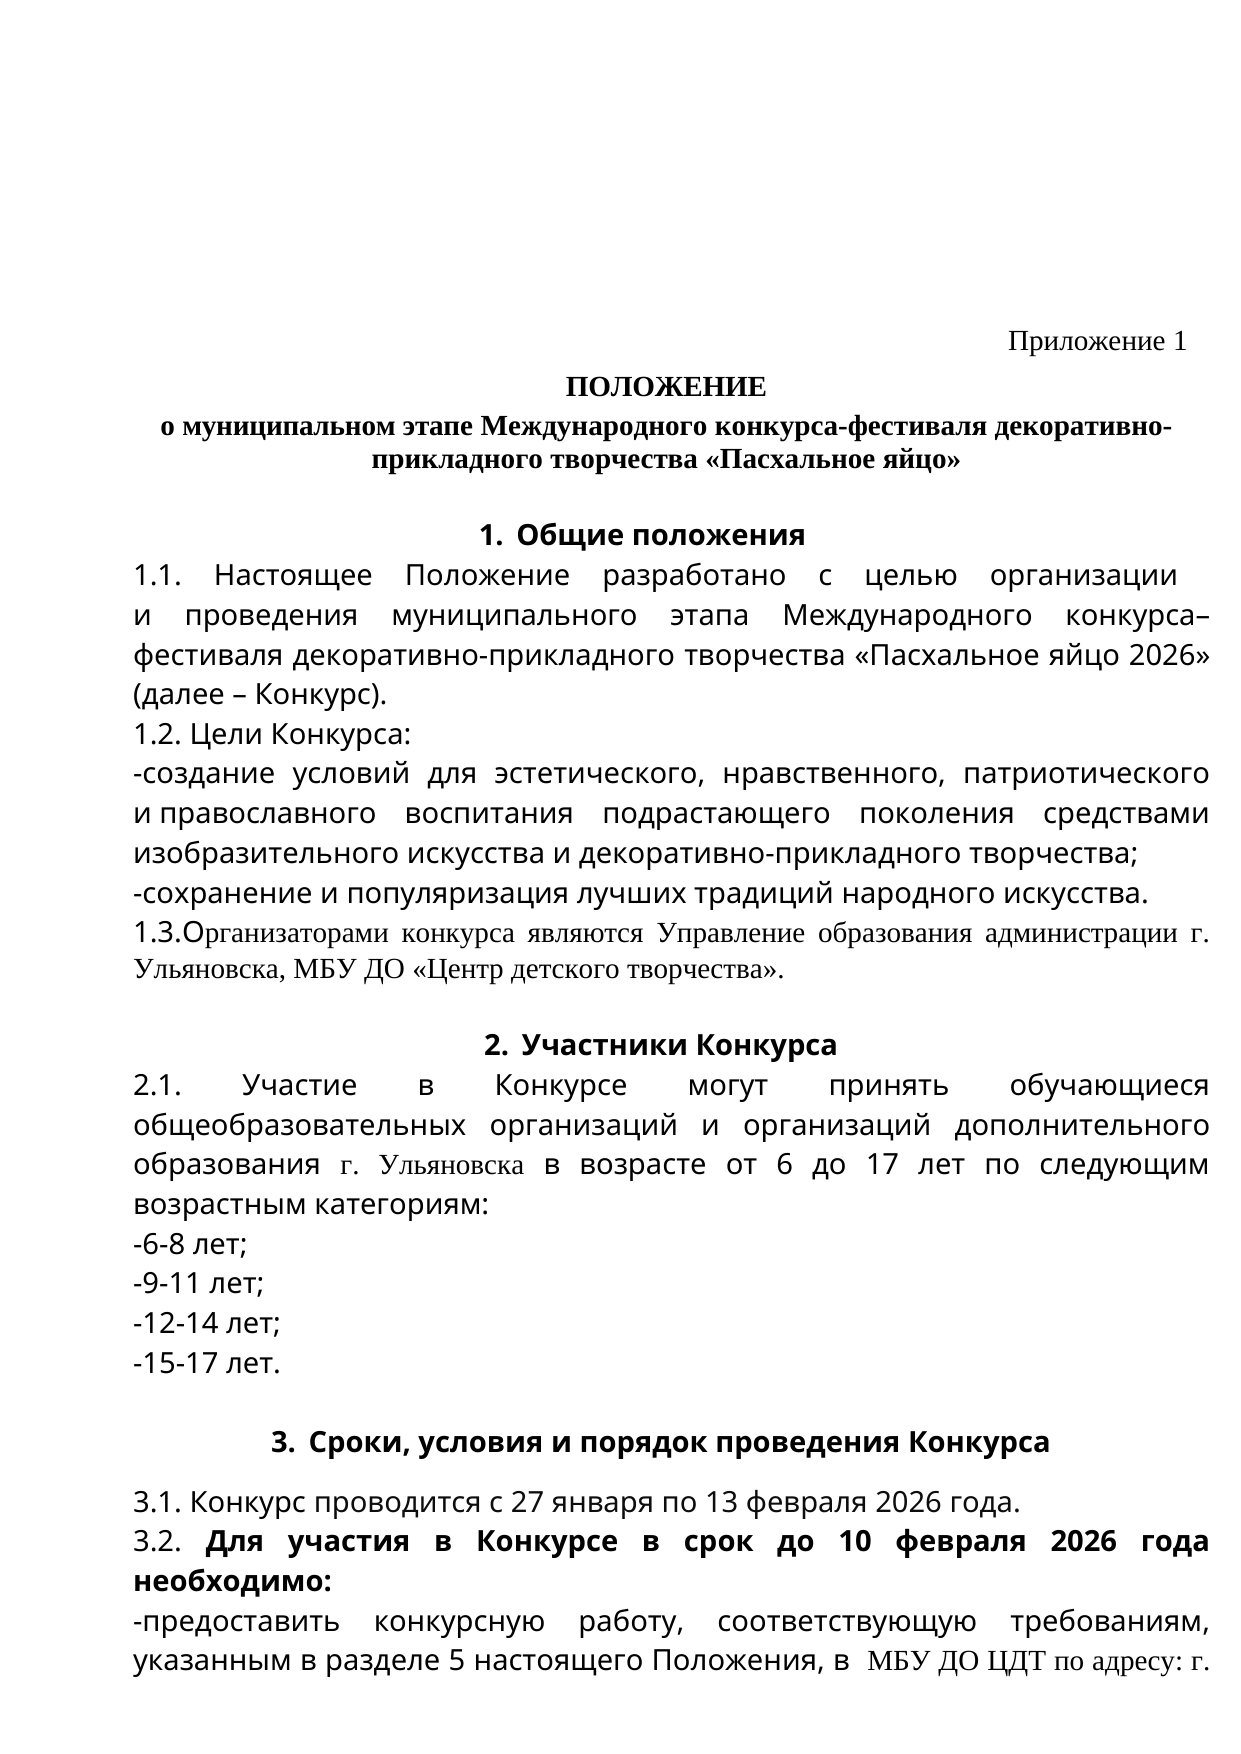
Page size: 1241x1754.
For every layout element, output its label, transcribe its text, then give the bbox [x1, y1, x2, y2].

list Общие положения [74, 515, 1211, 554]
text 1.3.Организаторами конкурса являются Управление образования администрации г. Ульяновска, МБУ ДО «Центр детского творчества». [133, 912, 1211, 985]
text -15-17 лет. [133, 1342, 1211, 1382]
text -12-14 лет; [133, 1302, 1211, 1342]
text -сохранение и популяризация лучших традиций народного искусства. [133, 872, 1211, 912]
text 2.1. Участие в Конкурсе могут принять обучающиеся общеобразовательных организаций и организаций дополнительного образования г. Ульяновска в возрасте от 6 до 17 лет по следующим возрастным категориям: [133, 1064, 1211, 1223]
list Сроки, условия и порядок проведения Конкурса [111, 1421, 1211, 1461]
text о муниципальном этапе Международного конкурса-фестиваля декоративно-прикладного творчества «Пасхальное яйцо» [122, 408, 1210, 475]
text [133, 1600, 1211, 1679]
text 1.1. Настоящее Положение разработано с целью организации и проведения муниципального этапа Международного конкурса–фестиваля декоративно-прикладного творчества «Пасхальное яйцо 2026» (далее – Конкурс). [133, 554, 1211, 713]
text 3.1. Конкурс проводится с 27 января по 13 февраля 2026 года. [133, 1481, 1211, 1521]
text -создание условий для эстетического, нравственного, патриотического и православного воспитания подрастающего поколения средствами изобразительного искусства и декоративно-прикладного творчества; [133, 753, 1211, 872]
text ПОЛОЖЕНИЕ [122, 369, 1210, 403]
text -6-8 лет; [133, 1223, 1211, 1263]
list Участники Конкурса [111, 1024, 1211, 1064]
text Приложение 1 [74, 323, 1187, 357]
text 1.2. Цели Конкурса: [133, 713, 1211, 753]
text -9-11 лет; [133, 1263, 1211, 1302]
text 3.2. Для участия в Конкурсе в срок до 10 февраля 2026 года необходимо: [133, 1521, 1211, 1600]
